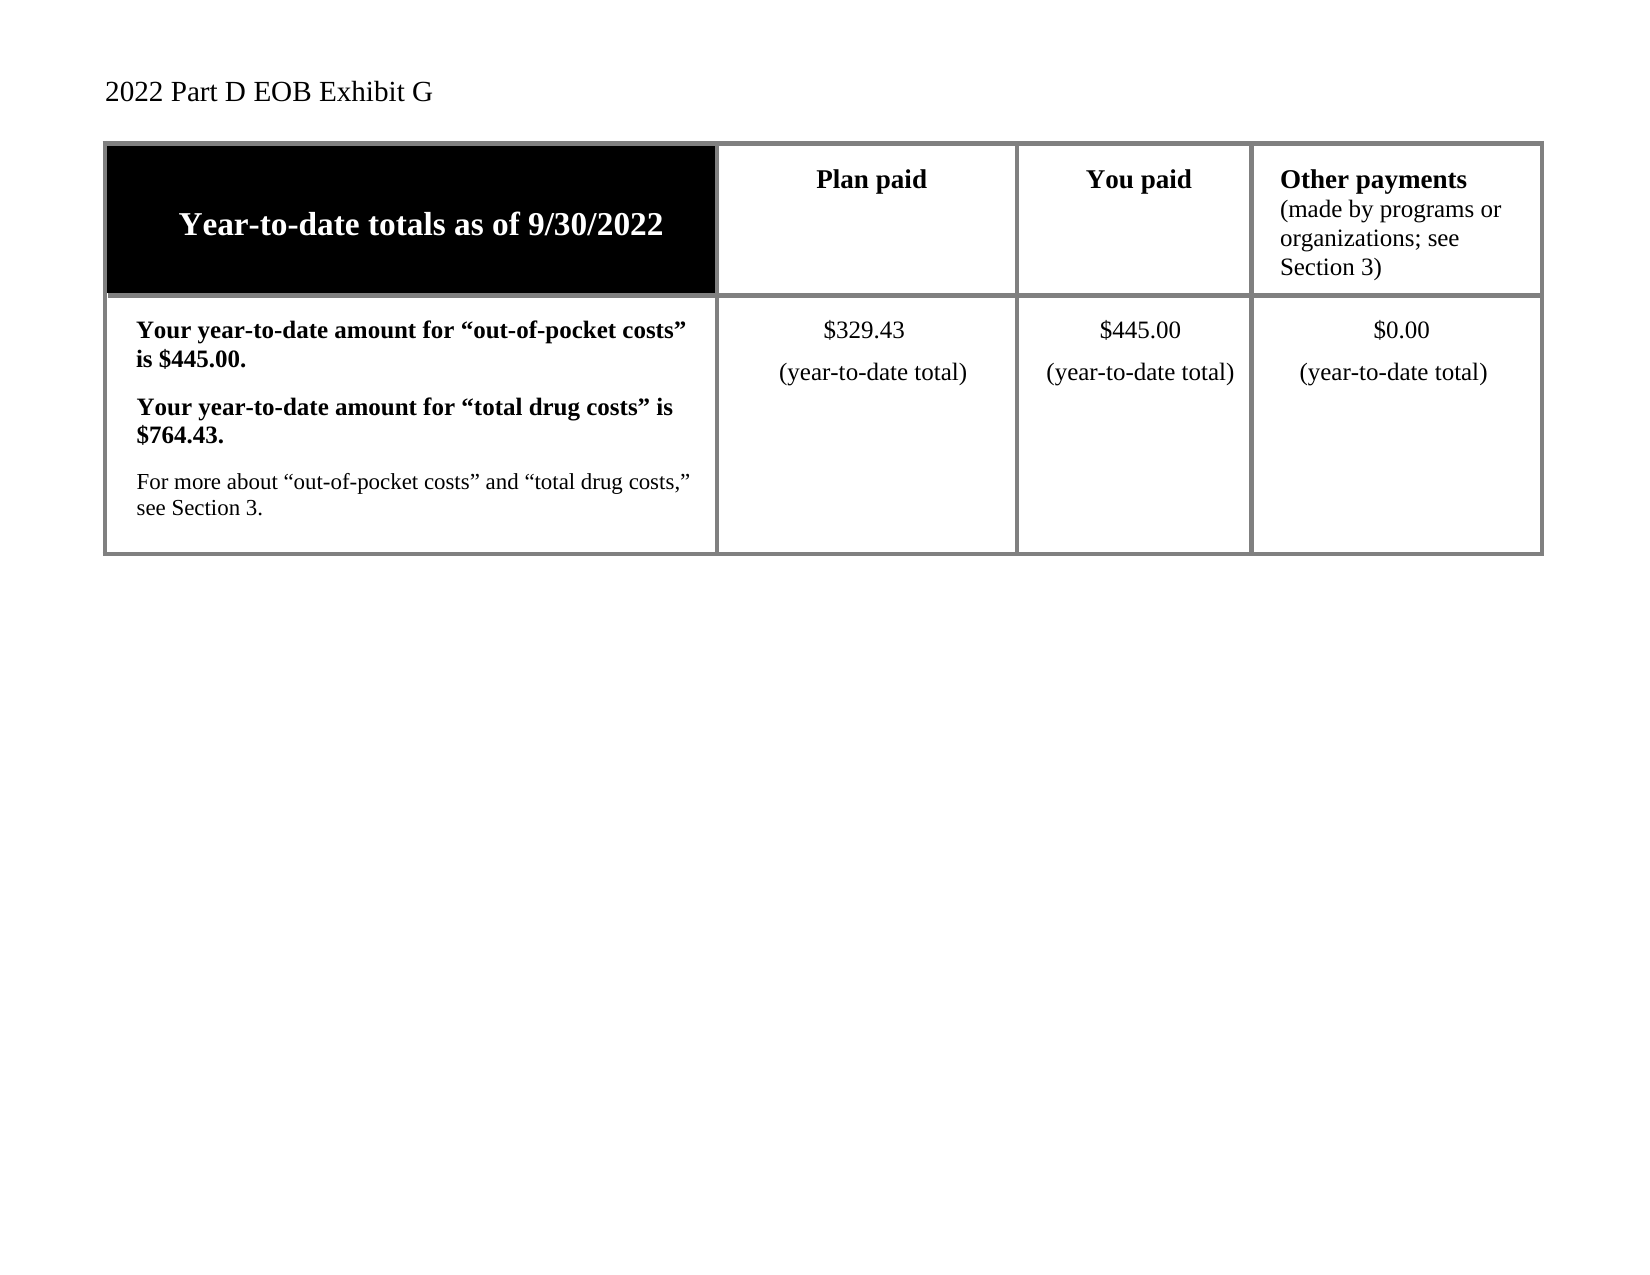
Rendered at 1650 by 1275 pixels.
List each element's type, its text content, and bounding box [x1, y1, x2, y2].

table_header You paid [1019, 146, 1249, 293]
table_header Year-to-date totals as of 9/30/2022 [107, 146, 715, 293]
table_cell $0.00 (year-to-date total) [1254, 298, 1540, 551]
table_cell $329.43 (year-to-date total) [719, 298, 1015, 551]
table_header Other payments (made by programs or organizations; see Section 3) [1254, 146, 1540, 293]
table_cell $445.00 (year-to-date total) [1019, 298, 1249, 551]
table_cell Your year-to-date amount for “out-of-pocket costs” is $445.00. Your year-to-date amount for “total drug costs” is $764.43. For more about “out-of-pocket costs” and “total drug costs,” see Section 3. [107, 294, 715, 551]
table_header Plan paid [719, 146, 1015, 293]
